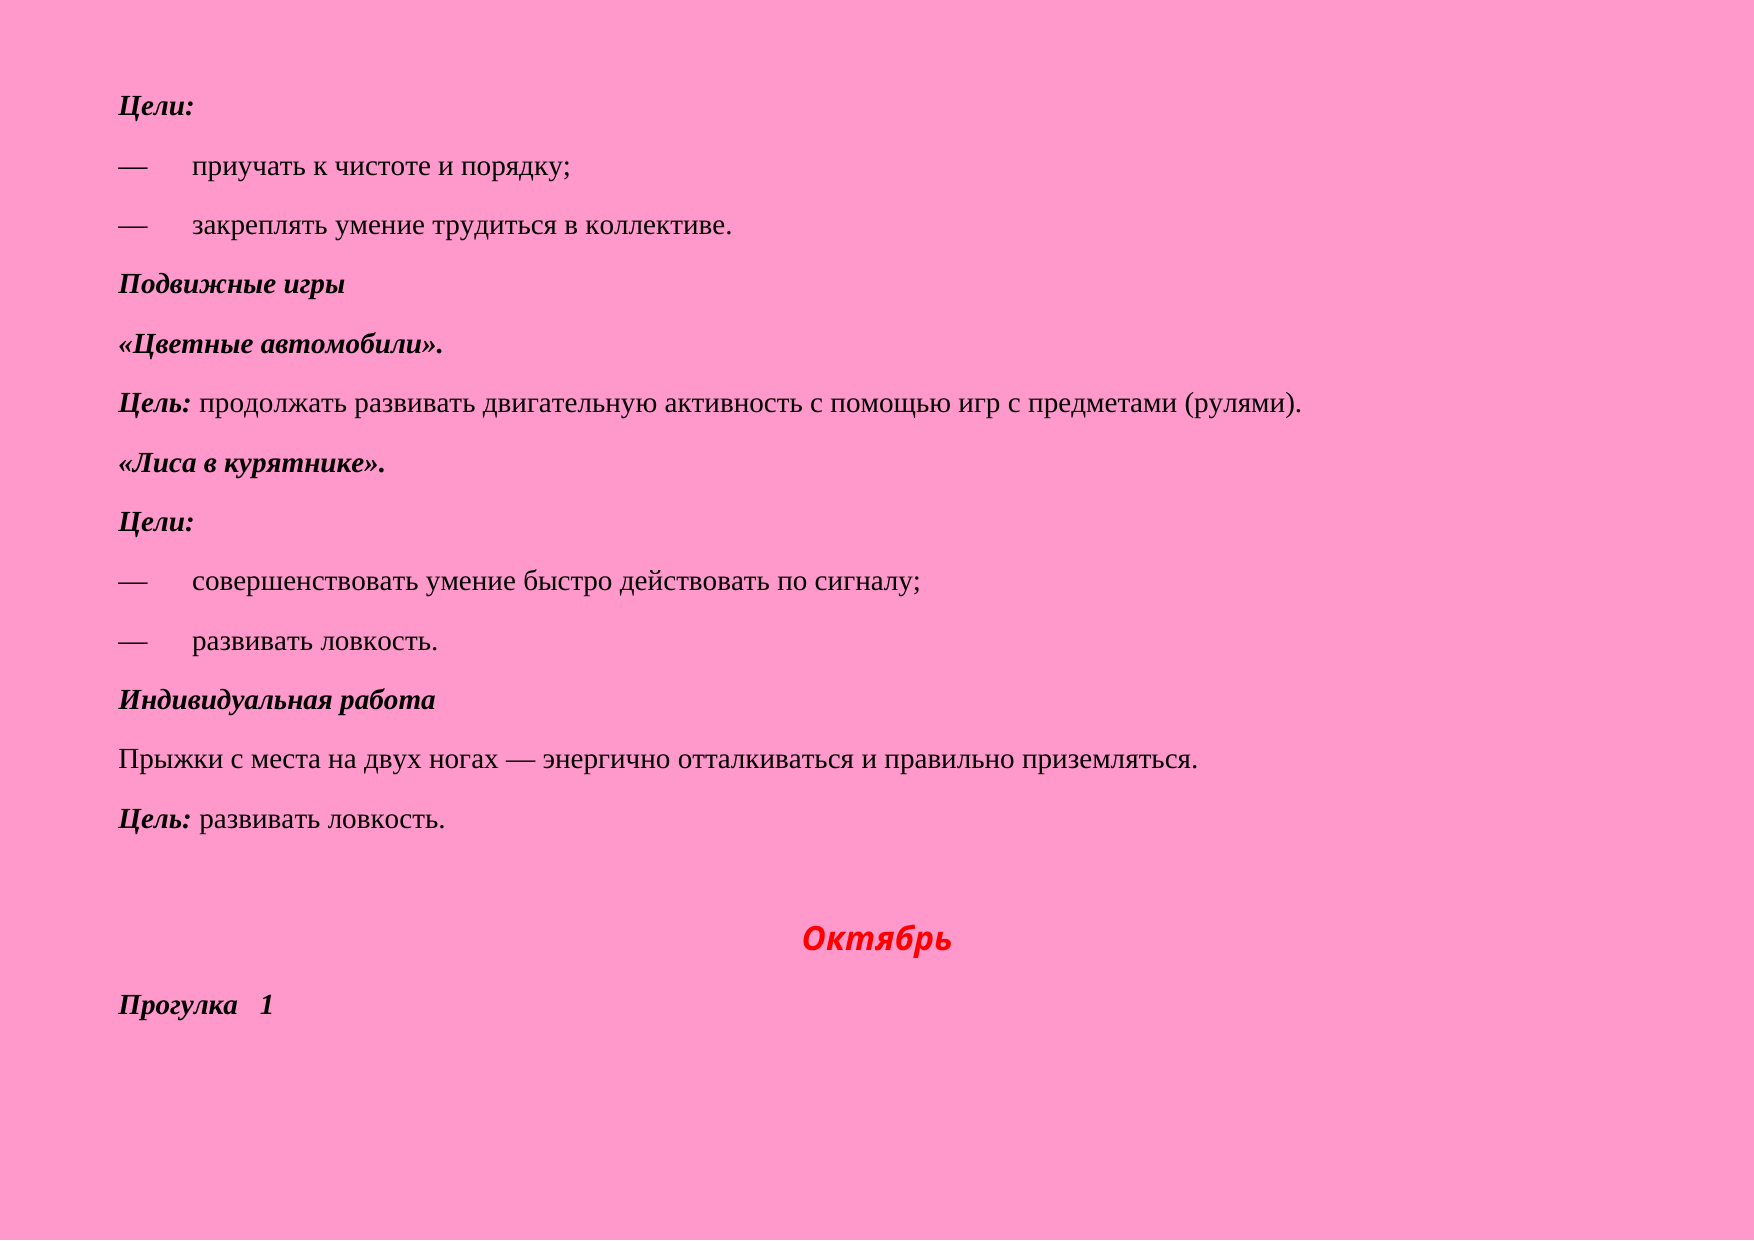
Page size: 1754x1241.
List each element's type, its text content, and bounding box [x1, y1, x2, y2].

text Прогулка 1 [118, 987, 1636, 1021]
text Индивидуальная работа [118, 682, 1636, 716]
text — развивать ловкость. [118, 623, 1636, 656]
text Прыжки с места на двух ногах — энергично отталкиваться и правильно приземляться. [118, 742, 1636, 775]
text Октябрь [118, 914, 1636, 960]
text Цели: [118, 504, 1636, 538]
text Цель: продолжать развивать двигательную активность с помощью игр с предметами (рулями). [118, 385, 1636, 419]
text «Цветные автомобили». [118, 326, 1636, 359]
text — приучать к чистоте и порядку; [118, 148, 1636, 181]
text — совершенствовать умение быстро действовать по сигналу; [118, 563, 1636, 597]
text Подвижные игры [118, 267, 1636, 300]
text — закреплять умение трудиться в коллективе. [118, 207, 1636, 241]
text «Лиса в курятнике». [118, 445, 1636, 478]
text Цель: развивать ловкость. [118, 801, 1636, 834]
text Цели: [118, 88, 1636, 122]
